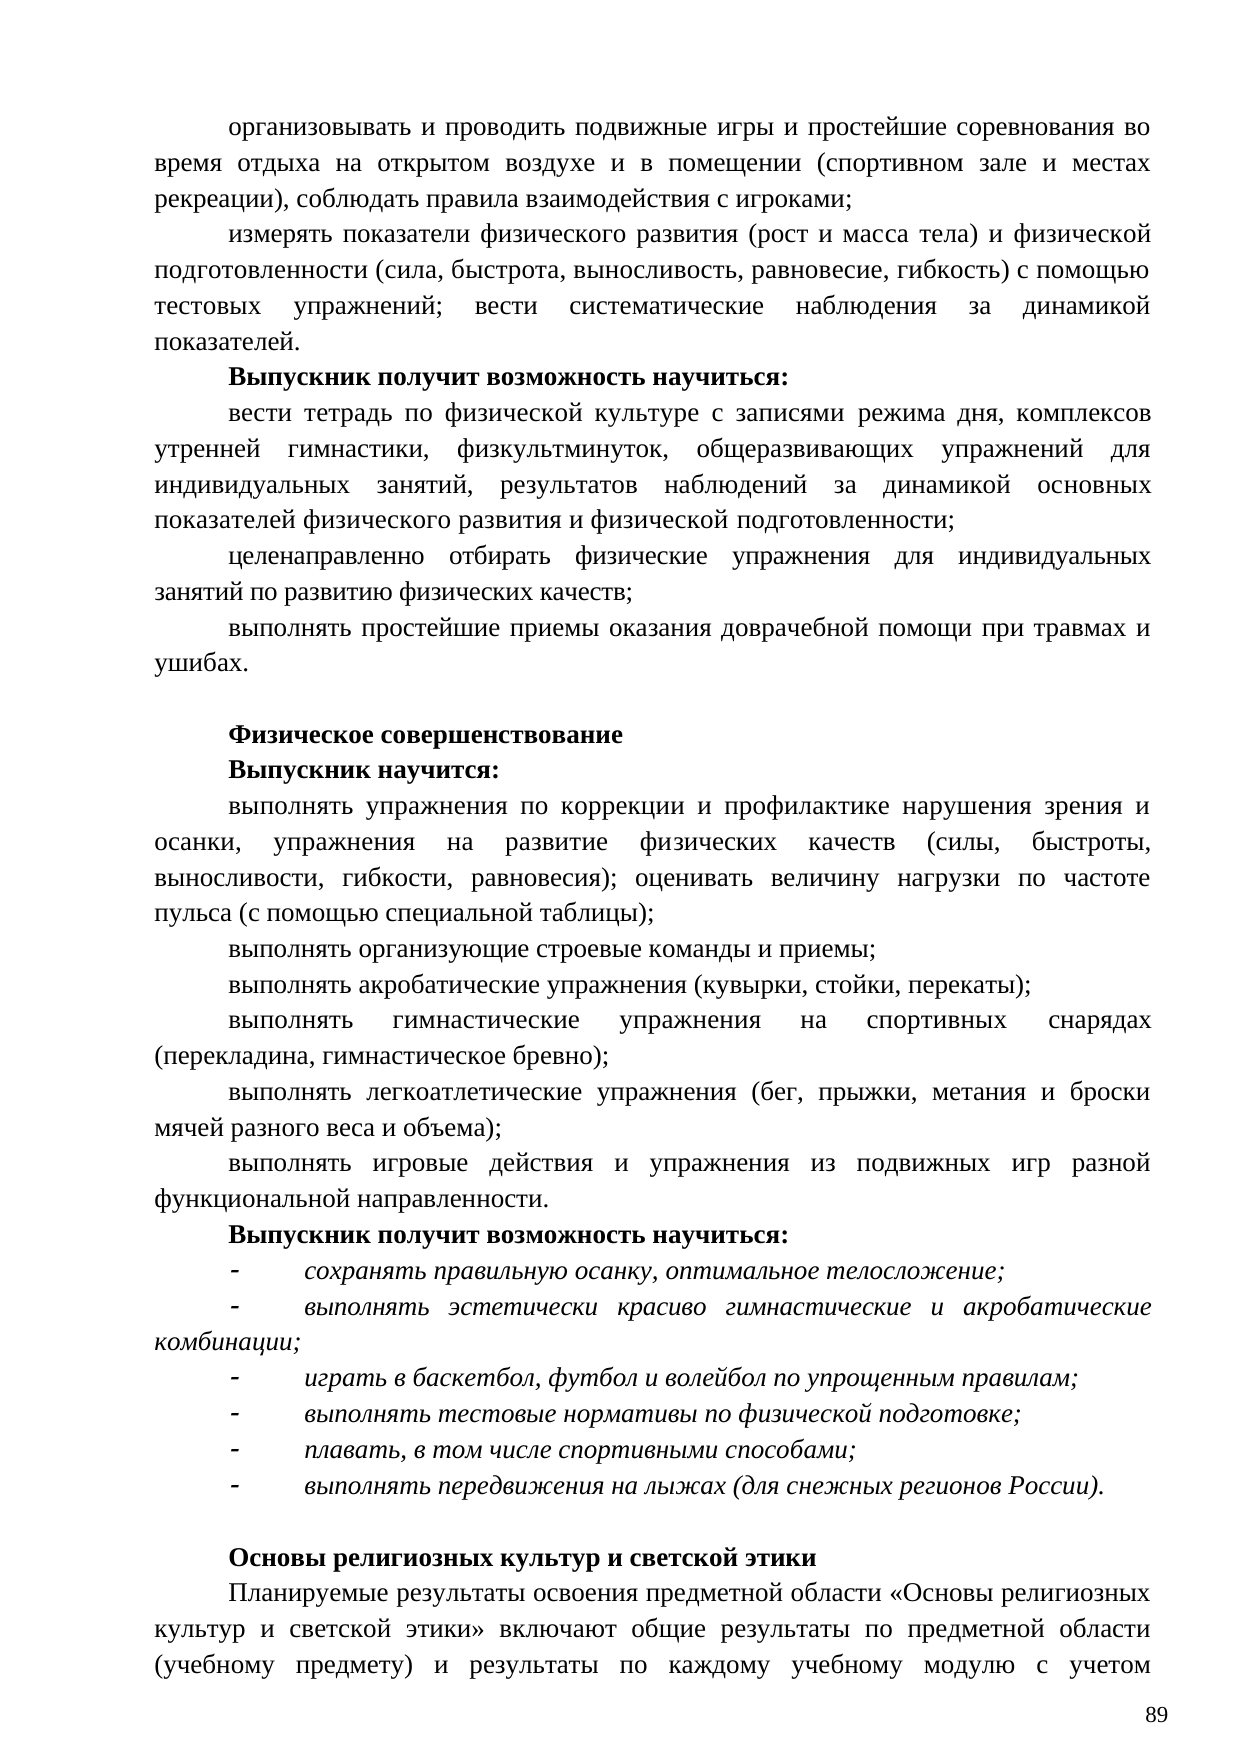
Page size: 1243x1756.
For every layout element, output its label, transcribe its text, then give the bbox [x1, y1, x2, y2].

text выполнять акробатические упражнения (кувырки, стойки, перекаты); [154, 968, 1152, 999]
text Выпускник получит возможность научиться: [154, 1218, 1152, 1249]
text Физическое совершенствование [154, 718, 1152, 749]
list сохранять правильную осанку, оптимальное телосложение; [154, 1254, 1152, 1285]
text Основы религиозных культур и светской этики [154, 1541, 1152, 1572]
text выполнять игровые действия и упражнения из подвижных игр разной функциональной направленности. [154, 1147, 1152, 1213]
text выполнять упражнения по коррекции и профилактике нарушения зрения и осанки, упражнения на развитие физических качеств (силы, быстроты, выносливости, гибкости, равновесия); оценивать величину нагрузки по частоте пульса (с помощью специальной таблицы); [154, 789, 1152, 928]
list выполнять передвижения на лыжах (для снежных регионов России). [154, 1469, 1152, 1500]
text вести тетрадь по физической культуре с записями режима дня, комплексов утренней гимнастики, физкультминуток, общеразвивающих упражнений для индивидуальных занятий, результатов наблюдений за динамикой основных показателей физического развития и физической подготовленности; [154, 396, 1152, 534]
text измерять показатели физического развития (рост и масса тела) и физической подготовленности (сила, быстрота, выносливость, равновесие, гибкость) с помощью тестовых упражнений; вести систематические наблюдения за динамикой показателей. [154, 218, 1152, 356]
list выполнять эстетически красиво гимнастические и акробатические комбинации; [154, 1290, 1152, 1357]
list выполнять тестовые нормативы по физической подготовке; [154, 1397, 1152, 1428]
text организовывать и проводить подвижные игры и простейшие соревнования во время отдыха на открытом воздухе и в помещении (спортивном зале и местах рекреации), соблюдать правила взаимодействия с игроками; [154, 110, 1152, 213]
text выполнять простейшие приемы оказания доврачебной помощи при травмах и ушибах. [154, 611, 1152, 677]
text выполнять организующие строевые команды и приемы; [154, 932, 1152, 963]
text Выпускник научится: [154, 753, 1152, 785]
list плавать, в том числе спортивными способами; [154, 1433, 1152, 1464]
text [154, 1576, 1152, 1679]
list играть в баскетбол, футбол и волейбол по упрощенным правилам; [154, 1361, 1152, 1392]
text целенаправленно отбирать физические упражнения для индивидуальных занятий по развитию физических качеств; [154, 539, 1152, 606]
text Выпускник получит возможность научиться: [154, 361, 1152, 392]
text выполнять гимнастические упражнения на спортивных снарядах (перекладина, гимнастическое бревно); [154, 1004, 1152, 1071]
text выполнять легкоатлетические упражнения (бег, прыжки, метания и броски мячей разного веса и объема); [154, 1075, 1152, 1142]
